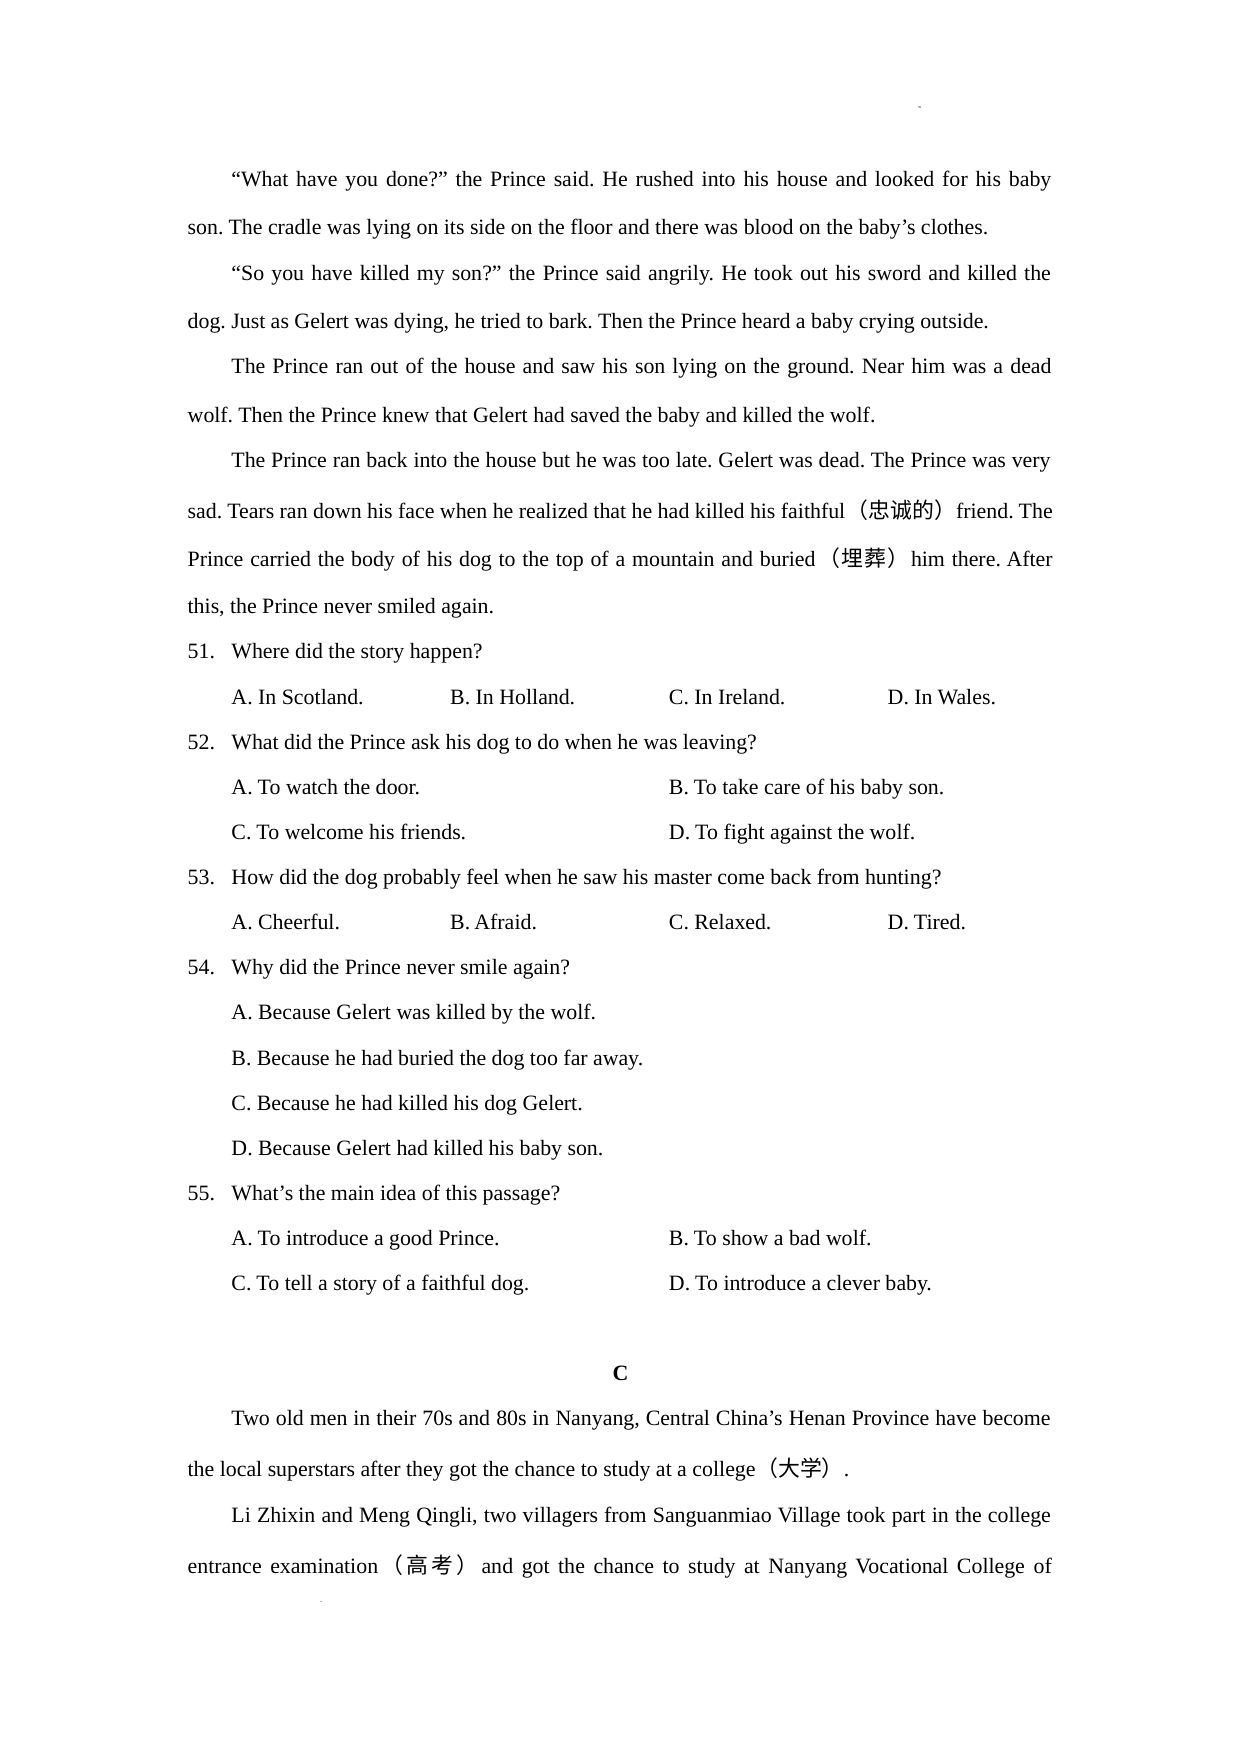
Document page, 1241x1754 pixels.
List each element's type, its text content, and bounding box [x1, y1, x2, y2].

text Two old men in their 70s and 80s in Nanyang, Central China’s Henan Province have become the local superstars after they got the chance to study at a college（大学）. [187, 1402, 1053, 1483]
text C [187, 1357, 1053, 1389]
text The Prince ran out of the house and saw his son lying on the ground. Near him was a dead wolf. Then the Prince knew that Gelert had saved the baby and killed the wolf. [187, 350, 1053, 431]
text 52. What did the Prince ask his dog to do when he was leaving? [187, 725, 1053, 758]
text 53. How did the dog probably feel when he saw his master come back from hunting? [187, 860, 1053, 893]
text A. To introduce a good Prince. B. To show a bad wolf. [187, 1221, 1053, 1254]
text 54. Why did the Prince never smile again? [187, 951, 1053, 983]
text A. Because Gelert was killed by the wolf. [187, 996, 1053, 1028]
text D. Because Gelert had killed his baby son. [187, 1131, 1053, 1163]
text C. To welcome his friends. D. To fight against the wolf. [187, 815, 1053, 848]
text A. Cheerful. B. Afraid. C. Relaxed. D. Tired. [187, 906, 1053, 938]
text 55. What’s the main idea of this passage? [187, 1176, 1053, 1209]
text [187, 1499, 1053, 1580]
text A. To watch the door. B. To take care of his baby son. [187, 770, 1053, 803]
text B. Because he had buried the dog too far away. [187, 1041, 1053, 1073]
text 51. Where did the story happen? [187, 635, 1053, 667]
text A. In Scotland. B. In Holland. C. In Ireland. D. In Wales. [187, 680, 1053, 712]
text The Prince ran back into the house but he was too late. Gelert was dead. The Prince was very sad. Tears ran down his face when he realized that he had killed his faithful（忠诚的）friend. The Prince carried the body of his dog to the top of a mountain and buried（埋葬）him there. After this, the Prince never smiled again. [187, 443, 1053, 622]
text C. To tell a story of a faithful dog. D. To introduce a clever baby. [187, 1266, 1053, 1299]
text C. Because he had killed his dog Gelert. [187, 1086, 1053, 1118]
text “What have you done?” the Prince said. He rushed into his house and looked for his baby son. The cradle was lying on its side on the floor and there was blood on the baby’s clothes. [187, 162, 1053, 243]
text “So you have killed my son?” the Prince said angrily. He took out his sword and killed the dog. Just as Gelert was dying, he tried to bark. Then the Prince heard a baby crying outside. [187, 256, 1053, 337]
